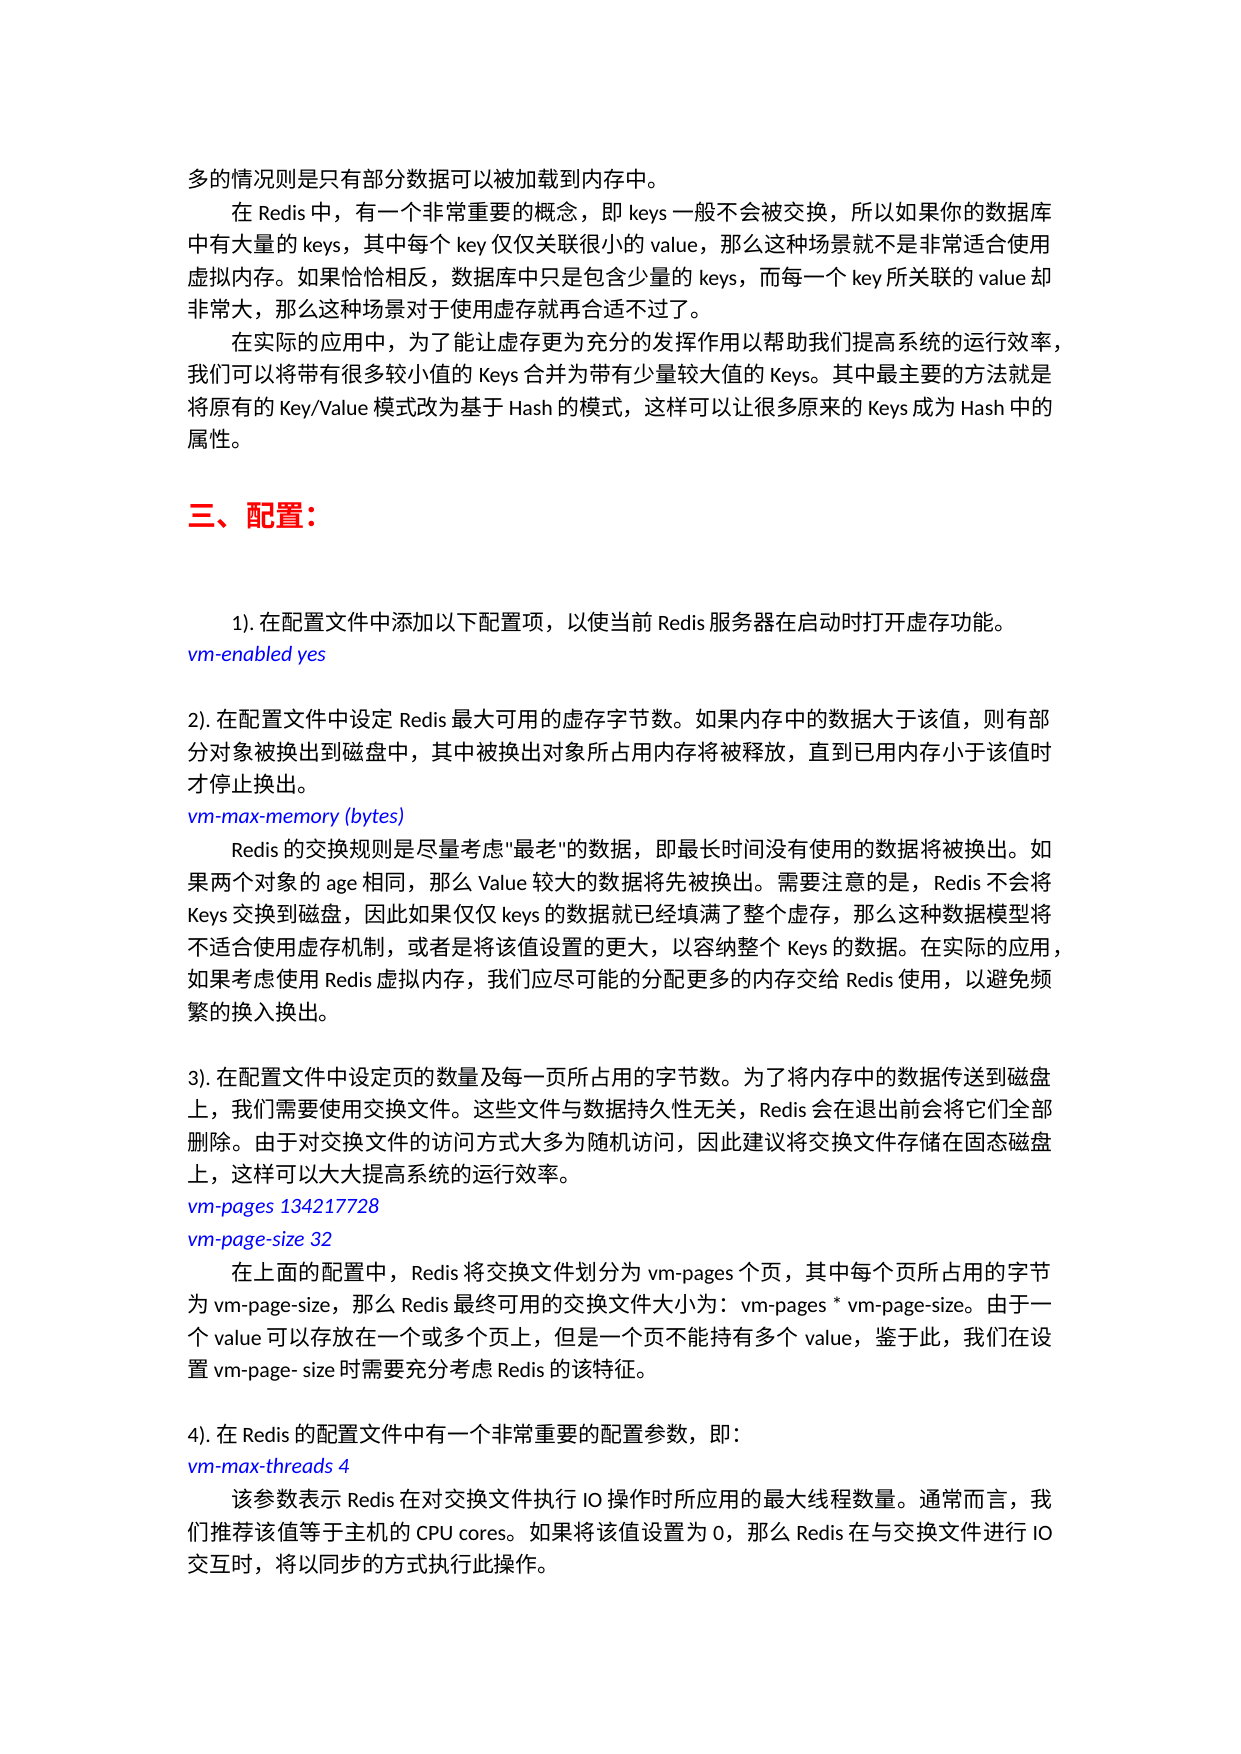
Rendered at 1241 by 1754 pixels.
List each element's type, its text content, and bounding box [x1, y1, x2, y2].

text 该参数表示Redis在对交换文件执行IO操作时所应用的最大线程数量。通常而言，我们推荐该值等于主机的CPU cores。如果将该值设置为0，那么Redis在与交换文件进行IO交互时，将以同步的方式执行此操作。 [187, 1482, 1053, 1579]
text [187, 162, 1053, 194]
text 在实际的应用中，为了能让虚存更为充分的发挥作用以帮助我们提高系统的运行效率，我们可以将带有很多较小值的Keys合并为带有少量较大值的Keys。其中最主要的方法就是将原有的Key/Value模式改为基于Hash的模式，这样可以让很多原来的Keys成为Hash中的属性。 [187, 324, 1053, 454]
text 在上面的配置中，Redis将交换文件划分为vm-pages个页，其中每个页所占用的字节为vm-page-size，那么Redis最终可用的交换文件大小为：vm-pages * vm-page-size。由于一个value可以存放在一个或多个页上，但是一个页不能持有多个value，鉴于此，我们在设置vm-page- size时需要充分考虑Redis的该特征。 4). 在Redis的配置文件中有一个非常重要的配置参数，即： vm-max-threads 4 [187, 1254, 1053, 1482]
subtitle 三、配置： [187, 482, 1053, 547]
text 1). 在配置文件中添加以下配置项，以使当前Redis服务器在启动时打开虚存功能。 vm-enabled yes 2). 在配置文件中设定Redis最大可用的虚存字节数。如果内存中的数据大于该值，则有部分对象被换出到磁盘中，其中被换出对象所占用内存将被释放，直到已用内存小于该值时才停止换出。 vm-max-memory (bytes) [187, 604, 1053, 832]
text 在Redis中，有一个非常重要的概念，即keys一般不会被交换，所以如果你的数据库中有大量的keys，其中每个key仅仅关联很小的value，那么这种场景就不是非常适合使用虚拟内存。如果恰恰相反，数据库中只是包含少量的keys，而每一个key所关联的value却非常大，那么这种场景对于使用虚存就再合适不过了。 [187, 194, 1053, 324]
text Redis的交换规则是尽量考虑"最老"的数据，即最长时间没有使用的数据将被换出。如果两个对象的age相同，那么Value较大的数据将先被换出。需要注意的是，Redis不会将Keys交换到磁盘，因此如果仅仅keys的数据就已经填满了整个虚存，那么这种数据模型将不适合使用虚存机制，或者是将该值设置的更大，以容纳整个Keys的数据。在实际的应用，如果考虑使用Redis虚拟内存，我们应尽可能的分配更多的内存交给Redis使用，以避免频繁的换入换出。 3). 在配置文件中设定页的数量及每一页所占用的字节数。为了将内存中的数据传送到磁盘上，我们需要使用交换文件。这些文件与数据持久性无关，Redis会在退出前会将它们全部删除。由于对交换文件的访问方式大多为随机访问，因此建议将交换文件存储在固态磁盘上，这样可以大大提高系统的运行效率。 vm-pages 134217728 vm-page-size 32 [187, 832, 1053, 1254]
